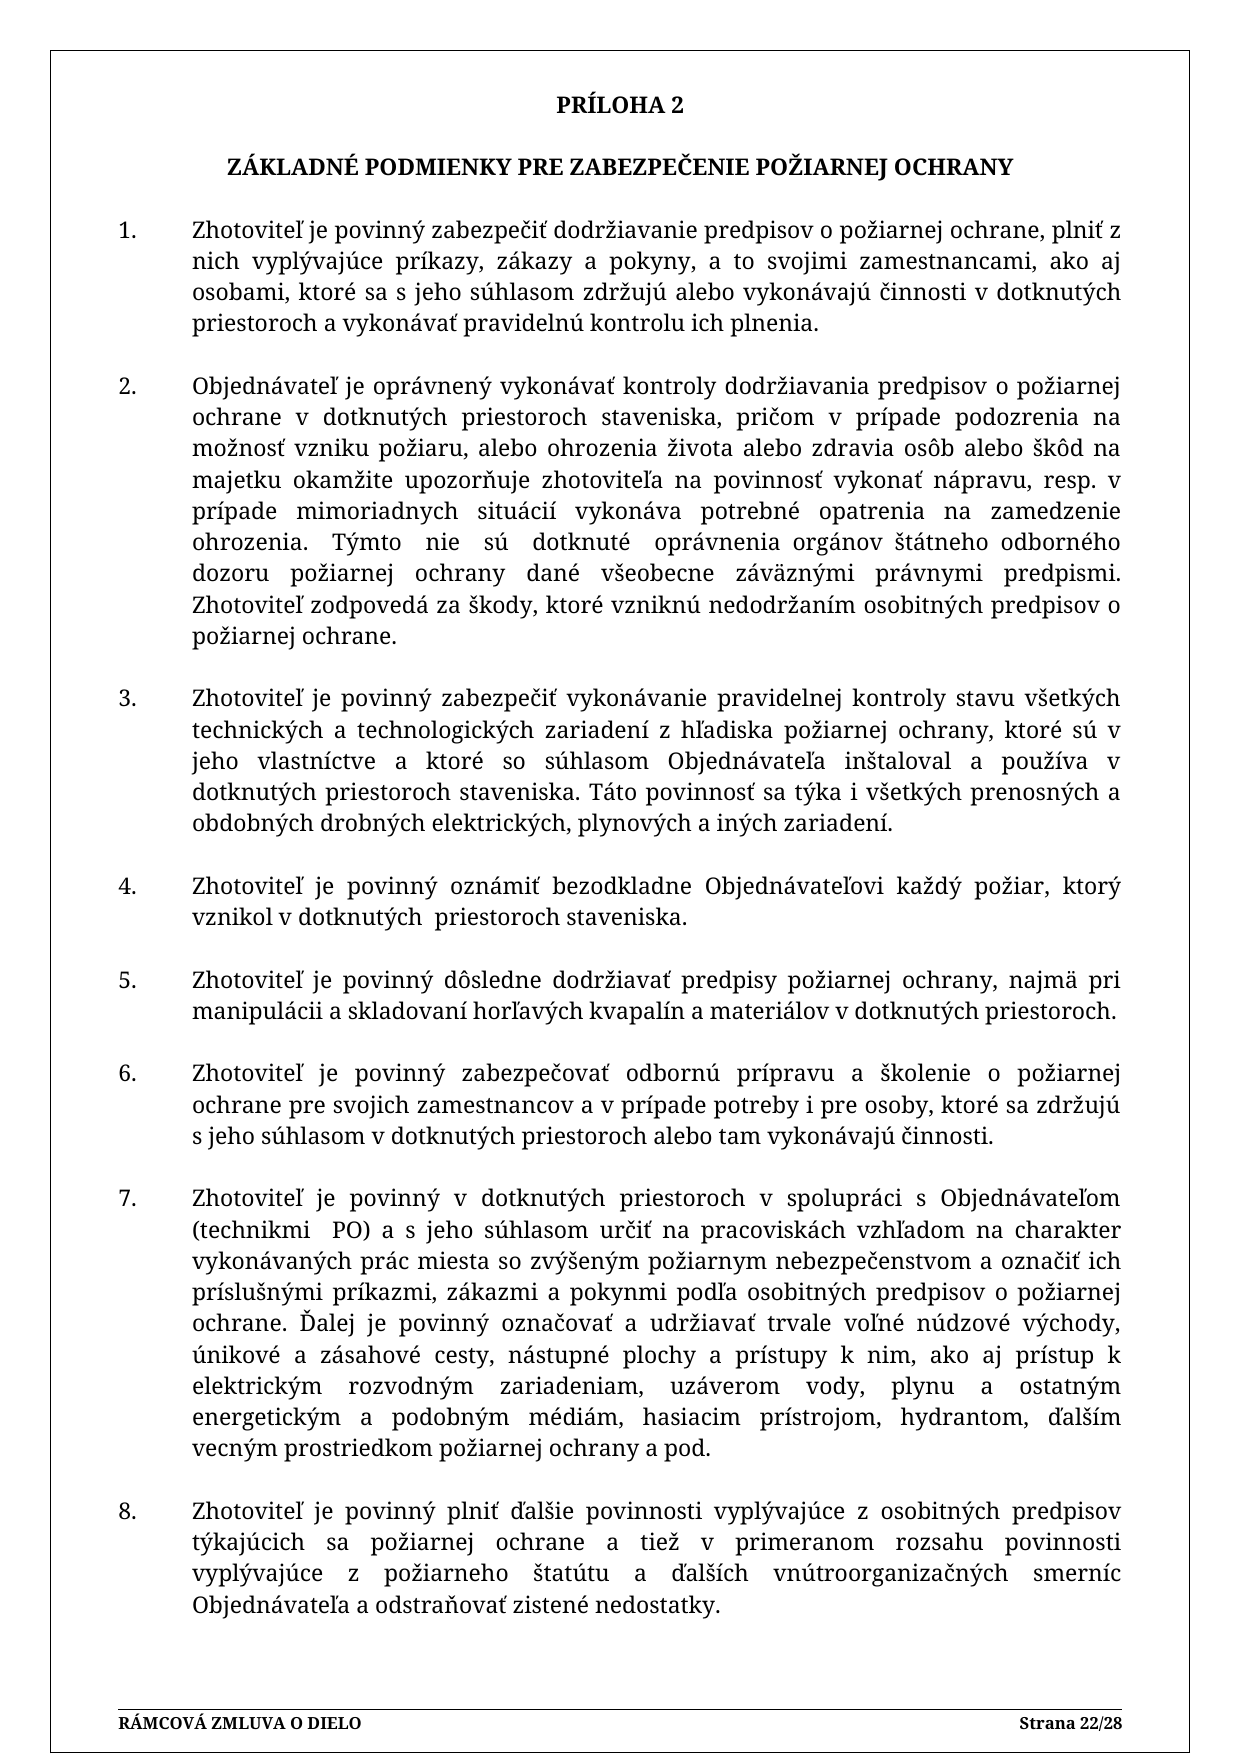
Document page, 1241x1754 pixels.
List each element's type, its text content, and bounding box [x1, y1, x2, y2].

list Zhotoviteľ je povinný oznámiť bezodkladne Objednávateľovi každý požiar, ktorý vznikol v dotknutých priestoroch staveniska. [118, 870, 1122, 932]
text PRÍLOHA 2 [118, 89, 1122, 120]
list Zhotoviteľ je povinný zabezpečiť vykonávanie pravidelnej kontroly stavu všetkých technických a technologických zariadení z hľadiska požiarnej ochrany, ktoré sú v jeho vlastníctve a ktoré so súhlasom Objednávateľa inštaloval a používa v dotknutých priestoroch staveniska. Táto povinnosť sa týka i všetkých prenosných a obdobných drobných elektrických, plynových a iných zariadení. [118, 682, 1122, 839]
list Zhotoviteľ je povinný v dotknutých priestoroch v spolupráci s Objednávateľom (technikmi PO) a s jeho súhlasom určiť na pracoviskách vzhľadom na charakter vykonávaných prác miesta so zvýšeným požiarnym nebezpečenstvom a označiť ich príslušnými príkazmi, zákazmi a pokynmi podľa osobitných predpisov o požiarnej ochrane. Ďalej je povinný označovať a udržiavať trvale voľné núdzové východy, únikové a zásahové cesty, nástupné plochy a prístupy k nim, ako aj prístup k elektrickým rozvodným zariadeniam, uzáverom vody, plynu a ostatným energetickým a podobným médiám, hasiacim prístrojom, hydrantom, ďalším vecným prostriedkom požiarnej ochrany a pod. [118, 1182, 1122, 1464]
list Zhotoviteľ je povinný dôsledne dodržiavať predpisy požiarnej ochrany, najmä pri manipulácii a skladovaní horľavých kvapalín a materiálov v dotknutých priestoroch. [118, 964, 1122, 1026]
list Objednávateľ je oprávnený vykonávať kontroly dodržiavania predpisov o požiarnej ochrane v dotknutých priestoroch staveniska, pričom v prípade podozrenia na možnosť vzniku požiaru, alebo ohrozenia života alebo zdravia osôb alebo škôd na majetku okamžite upozorňuje zhotoviteľa na povinnosť vykonať nápravu, resp. v prípade mimoriadnych situácií vykonáva potrebné opatrenia na zamedzenie ohrozenia. Týmto nie sú dotknuté oprávnenia orgánov štátneho odborného dozoru požiarnej ochrany dané všeobecne záväznými právnymi predpismi. Zhotoviteľ zodpovedá za škody, ktoré vzniknú nedodržaním osobitných predpisov o požiarnej ochrane. [118, 370, 1122, 651]
list Zhotoviteľ je povinný zabezpečovať odbornú prípravu a školenie o požiarnej ochrane pre svojich zamestnancov a v prípade potreby i pre osoby, ktoré sa zdržujú s jeho súhlasom v dotknutých priestoroch alebo tam vykonávajú činnosti. [118, 1057, 1122, 1151]
list Zhotoviteľ je povinný zabezpečiť dodržiavanie predpisov o požiarnej ochrane, plniť z nich vyplývajúce príkazy, zákazy a pokyny, a to svojimi zamestnancami, ako aj osobami, ktoré sa s jeho súhlasom zdržujú alebo vykonávajú činnosti v dotknutých priestoroch a vykonávať pravidelnú kontrolu ich plnenia. [118, 214, 1122, 339]
list Zhotoviteľ je povinný plniť ďalšie povinnosti vyplývajúce z osobitných predpisov týkajúcich sa požiarnej ochrane a tiež v primeranom rozsahu povinnosti vyplývajúce z požiarneho štatútu a ďalších vnútroorganizačných smerníc Objednávateľa a odstraňovať zistené nedostatky. [118, 1495, 1122, 1620]
text ZÁKLADNÉ PODMIENKY PRE ZABEZPEČENIE POŽIARNEJ OCHRANY [118, 151, 1122, 182]
